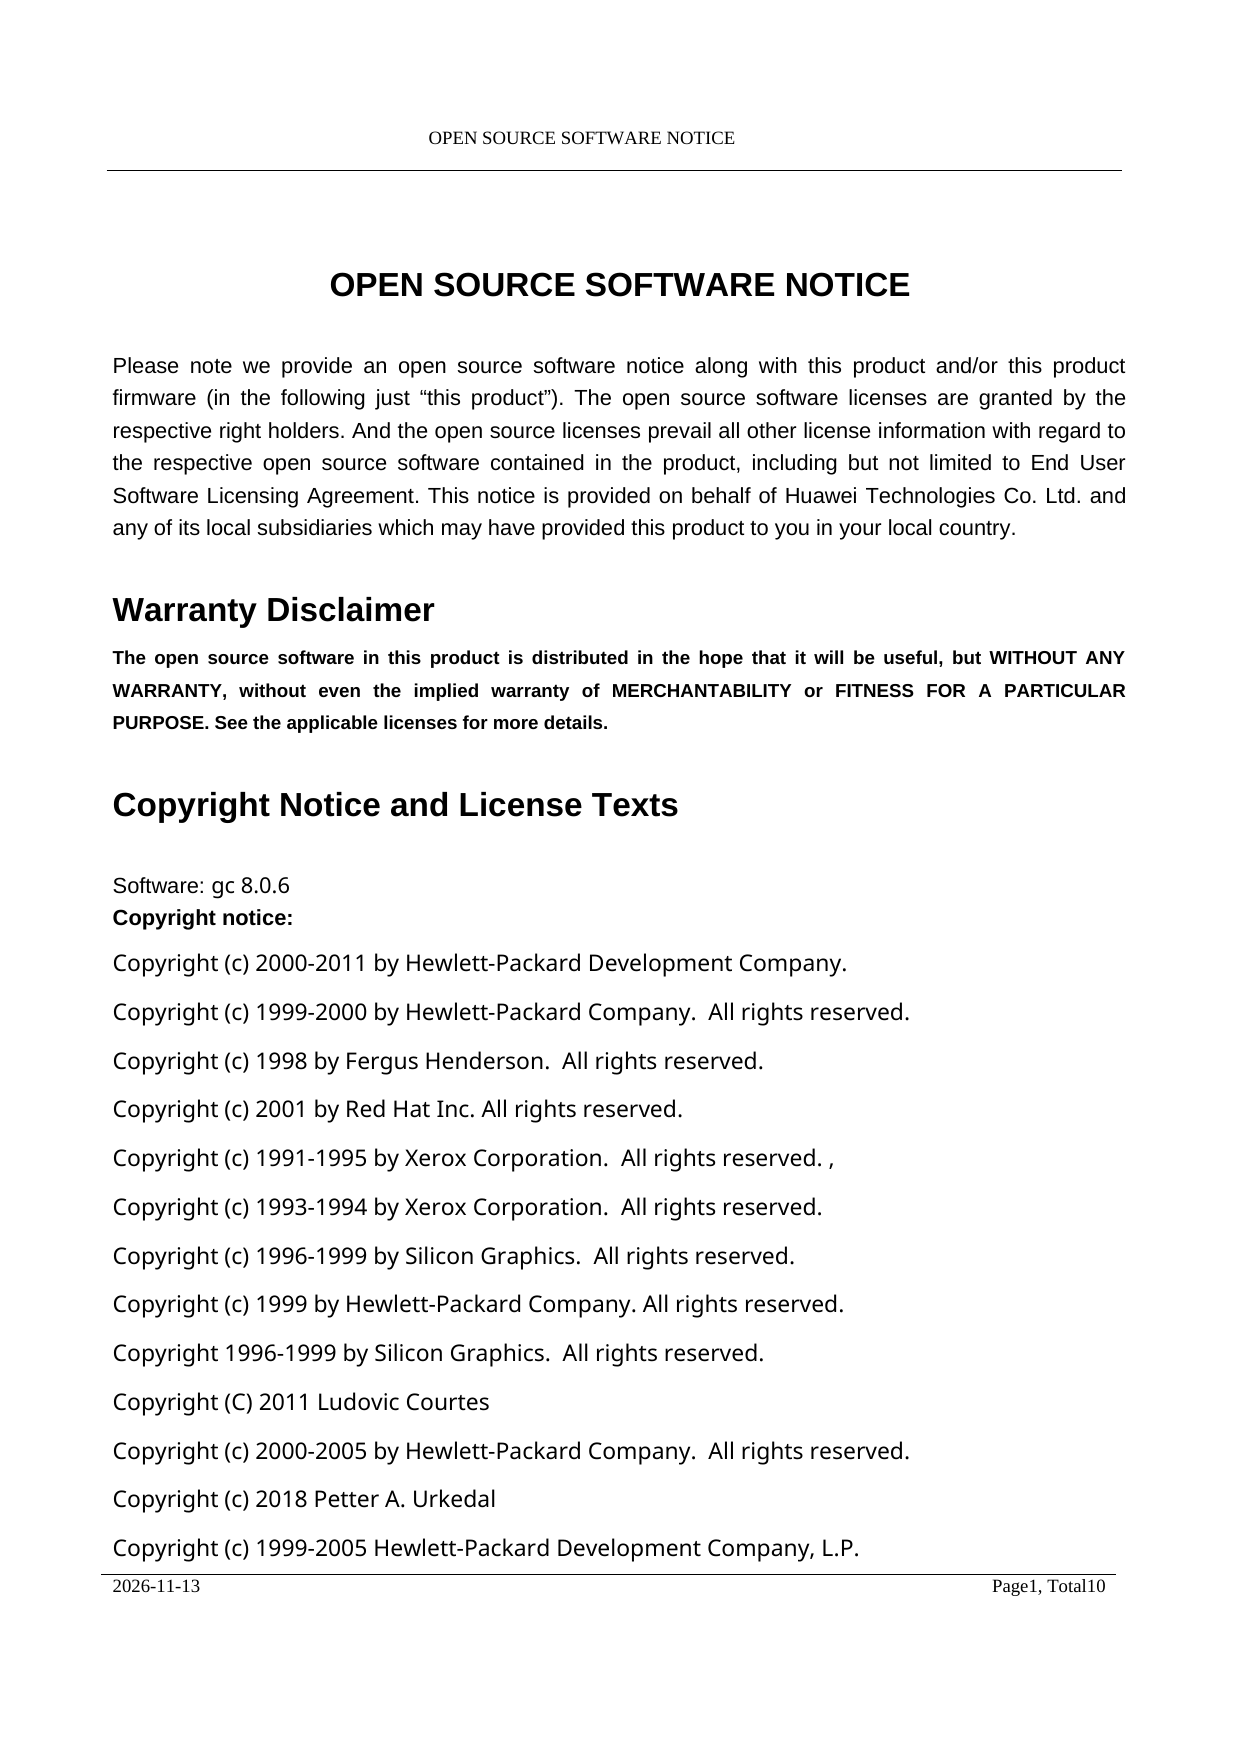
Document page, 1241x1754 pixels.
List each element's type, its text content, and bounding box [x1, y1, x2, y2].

text Warranty Disclaimer [112, 576, 1128, 641]
text Copyright Notice and License Texts [112, 771, 1128, 836]
text OPEN SOURCE SOFTWARE NOTICE [112, 251, 1128, 316]
text Please note we provide an open source software notice along with this product and/or this product firmware (in the following just “this product”). The open source software licenses are granted by the respective right holders. And the open source licenses prevail all other license information with regard to the respective open source software contained in the product, including but not limited to End User Software Licensing Agreement. This notice is provided on behalf of Huawei Technologies Co. Ltd. and any of its local subsidiaries which may have provided this product to you in your local country. [112, 349, 1128, 544]
text Copyright notice: [112, 901, 1128, 934]
text Software: gc 8.0.6 [112, 869, 1128, 901]
text The open source software in this product is distributed in the hope that it will be useful, but WITHOUT ANY WARRANTY, without even the implied warranty of MERCHANTABILITY or FITNESS FOR A PARTICULAR PURPOSE. See the applicable licenses for more details. [112, 641, 1128, 739]
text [112, 947, 1128, 1564]
